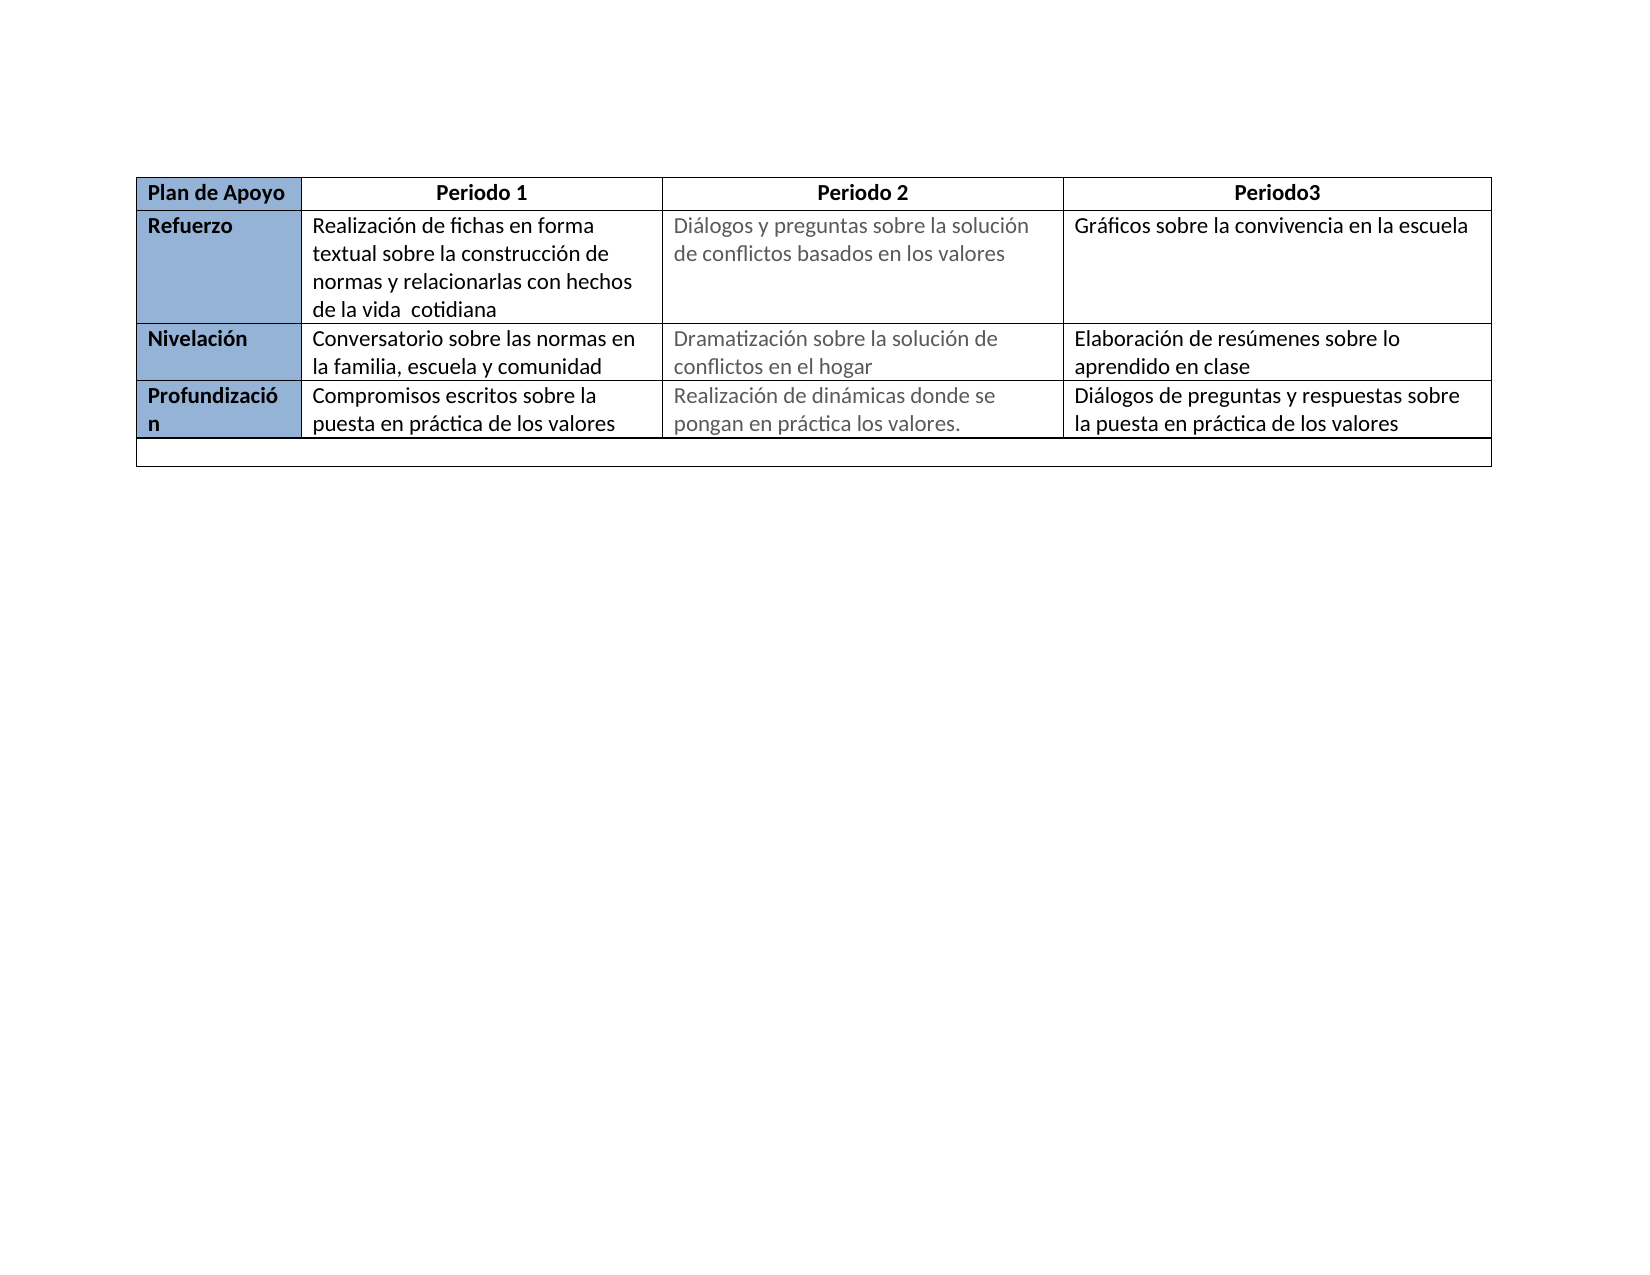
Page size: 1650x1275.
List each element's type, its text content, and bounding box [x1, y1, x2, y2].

table_cell Plan de Apoyo [137, 178, 301, 210]
table_cell Diálogos y preguntas sobre la solución de conflictos basados en los valores [663, 211, 1063, 323]
table_cell Periodo 1 [302, 178, 662, 210]
table_cell Dramatización sobre la solución de conflictos en el hogar [663, 324, 1063, 380]
table_cell Profundización [137, 381, 301, 437]
table_cell Realización de fichas en forma textual sobre la construcción de normas y relacionarlas con hechos de la vida cotidiana [302, 211, 662, 323]
table_cell Refuerzo [137, 211, 301, 323]
table_cell Periodo3 [1064, 178, 1491, 210]
table_cell Elaboración de resúmenes sobre lo aprendido en clase [1064, 324, 1491, 380]
table_cell [137, 439, 1491, 466]
table_cell Compromisos escritos sobre la puesta en práctica de los valores [302, 381, 662, 437]
table_cell Nivelación [137, 324, 301, 380]
table_cell Conversatorio sobre las normas en la familia, escuela y comunidad [302, 324, 662, 380]
table_cell Diálogos de preguntas y respuestas sobre la puesta en práctica de los valores [1064, 381, 1491, 437]
table_cell Realización de dinámicas donde se pongan en práctica los valores. [663, 381, 1063, 437]
table_cell Gráficos sobre la convivencia en la escuela [1064, 211, 1491, 323]
table_cell Periodo 2 [663, 178, 1063, 210]
